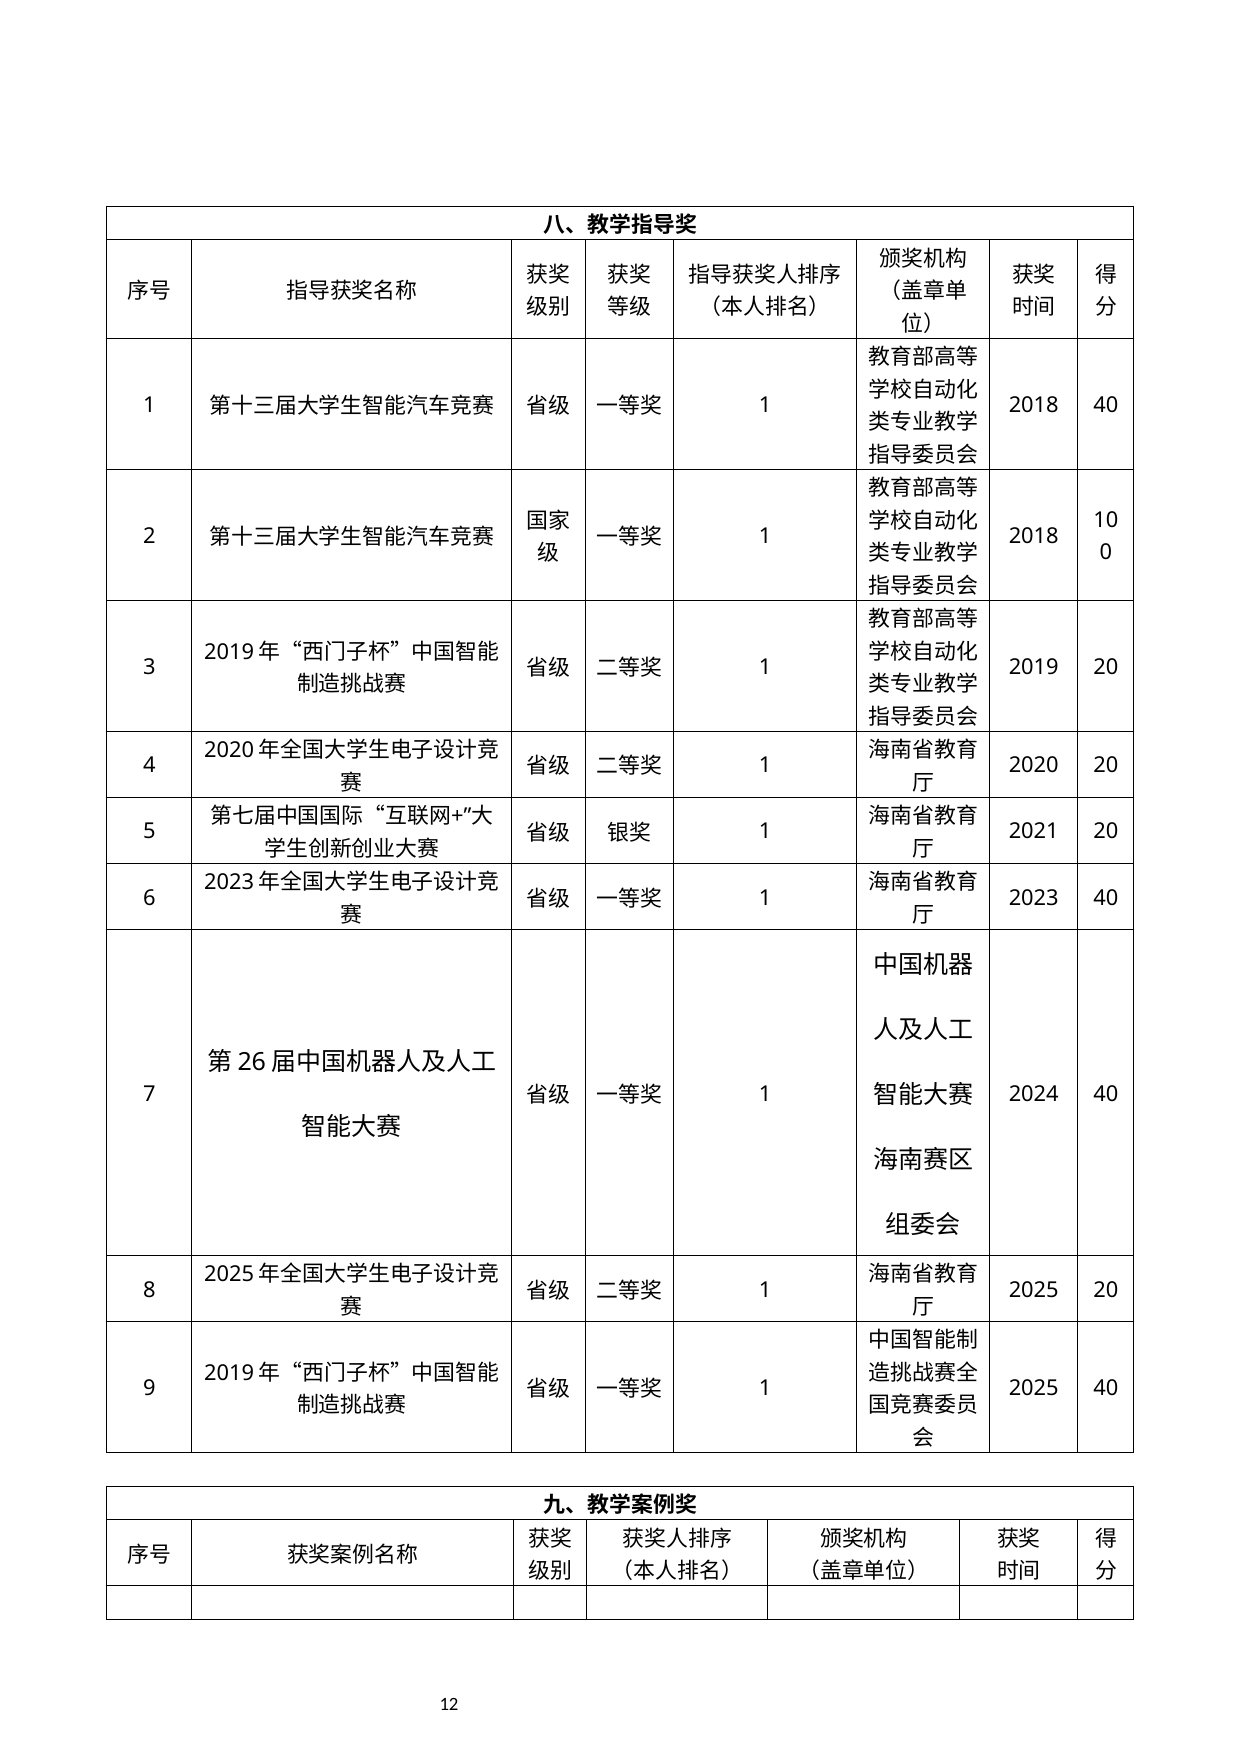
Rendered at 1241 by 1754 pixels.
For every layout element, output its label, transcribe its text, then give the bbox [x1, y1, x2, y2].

table_cell 二等奖 [586, 601, 673, 731]
table_cell [960, 1586, 1077, 1619]
table_cell 100 [1078, 470, 1133, 600]
table_cell 2020年全国大学生电子设计竞赛 [192, 732, 511, 797]
table_cell 2019年“西门子杯”中国智能制造挑战赛 [192, 1322, 511, 1452]
table_cell 海南省教育厅 [857, 1256, 989, 1321]
table_cell 国家级 [512, 470, 585, 600]
table_header 九、教学案例奖 [107, 1487, 1133, 1519]
table_cell 2020 [990, 732, 1077, 797]
table_cell 20 [1078, 798, 1133, 863]
table_cell 省级 [512, 1322, 585, 1452]
table_cell 1 [674, 470, 856, 600]
table_cell 2025年全国大学生电子设计竞赛 [192, 1256, 511, 1321]
table_cell 颁奖机构 （盖章单位） [768, 1520, 959, 1585]
table_cell 银奖 [586, 798, 673, 863]
table_cell 1 [674, 1322, 856, 1452]
table_cell 20 [1078, 601, 1133, 731]
table_header 八、教学指导奖 [107, 207, 1133, 239]
table_cell 2025 [990, 1322, 1077, 1452]
table_cell 得分 [1078, 240, 1133, 338]
table_cell 获奖 时间 [990, 240, 1077, 338]
table_cell 40 [1078, 930, 1133, 1255]
table_cell 海南省教育厅 [857, 864, 989, 929]
table_cell 海南省教育厅 [857, 798, 989, 863]
table_cell [1078, 1586, 1133, 1619]
table_cell 2019年“西门子杯”中国智能制造挑战赛 [192, 601, 511, 731]
table_cell 二等奖 [586, 732, 673, 797]
table_cell 20 [1078, 1256, 1133, 1321]
table_cell 2023年全国大学生电子设计竞赛 [192, 864, 511, 929]
table_cell 2021 [990, 798, 1077, 863]
table_cell 第十三届大学生智能汽车竞赛 [192, 339, 511, 469]
table_cell 序号 [107, 240, 191, 338]
table_cell 省级 [512, 864, 585, 929]
table_cell 6 [107, 864, 191, 929]
table_cell 省级 [512, 601, 585, 731]
table_cell 第26届中国机器人及人工智能大赛 [192, 930, 511, 1255]
table_cell 获奖案例名称 [192, 1520, 513, 1585]
table_cell 1 [674, 732, 856, 797]
table_cell 1 [674, 930, 856, 1255]
table_cell 2019 [990, 601, 1077, 731]
table_cell 2018 [990, 339, 1077, 469]
table_cell 中国智能制造挑战赛全国竞赛委员会 [857, 1322, 989, 1452]
table_cell 得分 [1078, 1520, 1133, 1585]
table_cell [587, 1586, 767, 1619]
table_cell 2018 [990, 470, 1077, 600]
table_cell 1 [674, 864, 856, 929]
table_cell 省级 [512, 339, 585, 469]
table_cell 40 [1078, 339, 1133, 469]
table_cell 一等奖 [586, 339, 673, 469]
table_cell 7 [107, 930, 191, 1255]
table_cell 省级 [512, 798, 585, 863]
table_cell 第七届中国国际“互联网+”大学生创新创业大赛 [192, 798, 511, 863]
table_cell 颁奖机构 （盖章单位） [857, 240, 989, 338]
table_cell 一等奖 [586, 864, 673, 929]
table_cell 省级 [512, 930, 585, 1255]
table_cell 获奖 级别 [512, 240, 585, 338]
table_cell 教育部高等学校自动化类专业教学指导委员会 [857, 470, 989, 600]
table_cell 1 [674, 1256, 856, 1321]
table_cell 3 [107, 601, 191, 731]
table_cell 1 [107, 339, 191, 469]
table_cell 第十三届大学生智能汽车竞赛 [192, 470, 511, 600]
table_cell 指导获奖名称 [192, 240, 511, 338]
table_cell 教育部高等学校自动化类专业教学指导委员会 [857, 601, 989, 731]
table_cell 二等奖 [586, 1256, 673, 1321]
table_cell 指导获奖人排序 （本人排名） [674, 240, 856, 338]
table_cell 获奖 级别 [514, 1520, 586, 1585]
table_cell [192, 1586, 513, 1619]
table_cell 4 [107, 732, 191, 797]
table_cell 获奖 时间 [960, 1520, 1077, 1585]
table_cell 5 [107, 798, 191, 863]
table_cell 获奖人排序 （本人排名） [587, 1520, 767, 1585]
table_cell 中国机器人及人工智能大赛海南赛区组委会 [857, 930, 989, 1255]
table_cell 2025 [990, 1256, 1077, 1321]
table_cell 8 [107, 1256, 191, 1321]
table_cell 9 [107, 1322, 191, 1452]
table_cell [768, 1586, 959, 1619]
table_cell [514, 1586, 586, 1619]
table_cell 40 [1078, 864, 1133, 929]
table_cell 省级 [512, 1256, 585, 1321]
table_cell 2024 [990, 930, 1077, 1255]
table_cell 20 [1078, 732, 1133, 797]
table_cell 序号 [107, 1520, 191, 1585]
table_cell 一等奖 [586, 930, 673, 1255]
table_cell 1 [674, 601, 856, 731]
table_cell 1 [674, 339, 856, 469]
table_cell 40 [1078, 1322, 1133, 1452]
table_cell 2023 [990, 864, 1077, 929]
table_cell 省级 [512, 732, 585, 797]
table_cell 海南省教育厅 [857, 732, 989, 797]
table_cell 1 [674, 798, 856, 863]
table_cell 一等奖 [586, 1322, 673, 1452]
table_cell 获奖 等级 [586, 240, 673, 338]
table_cell 教育部高等学校自动化类专业教学指导委员会 [857, 339, 989, 469]
table_cell 一等奖 [586, 470, 673, 600]
table_cell [107, 1586, 191, 1619]
table_cell 2 [107, 470, 191, 600]
